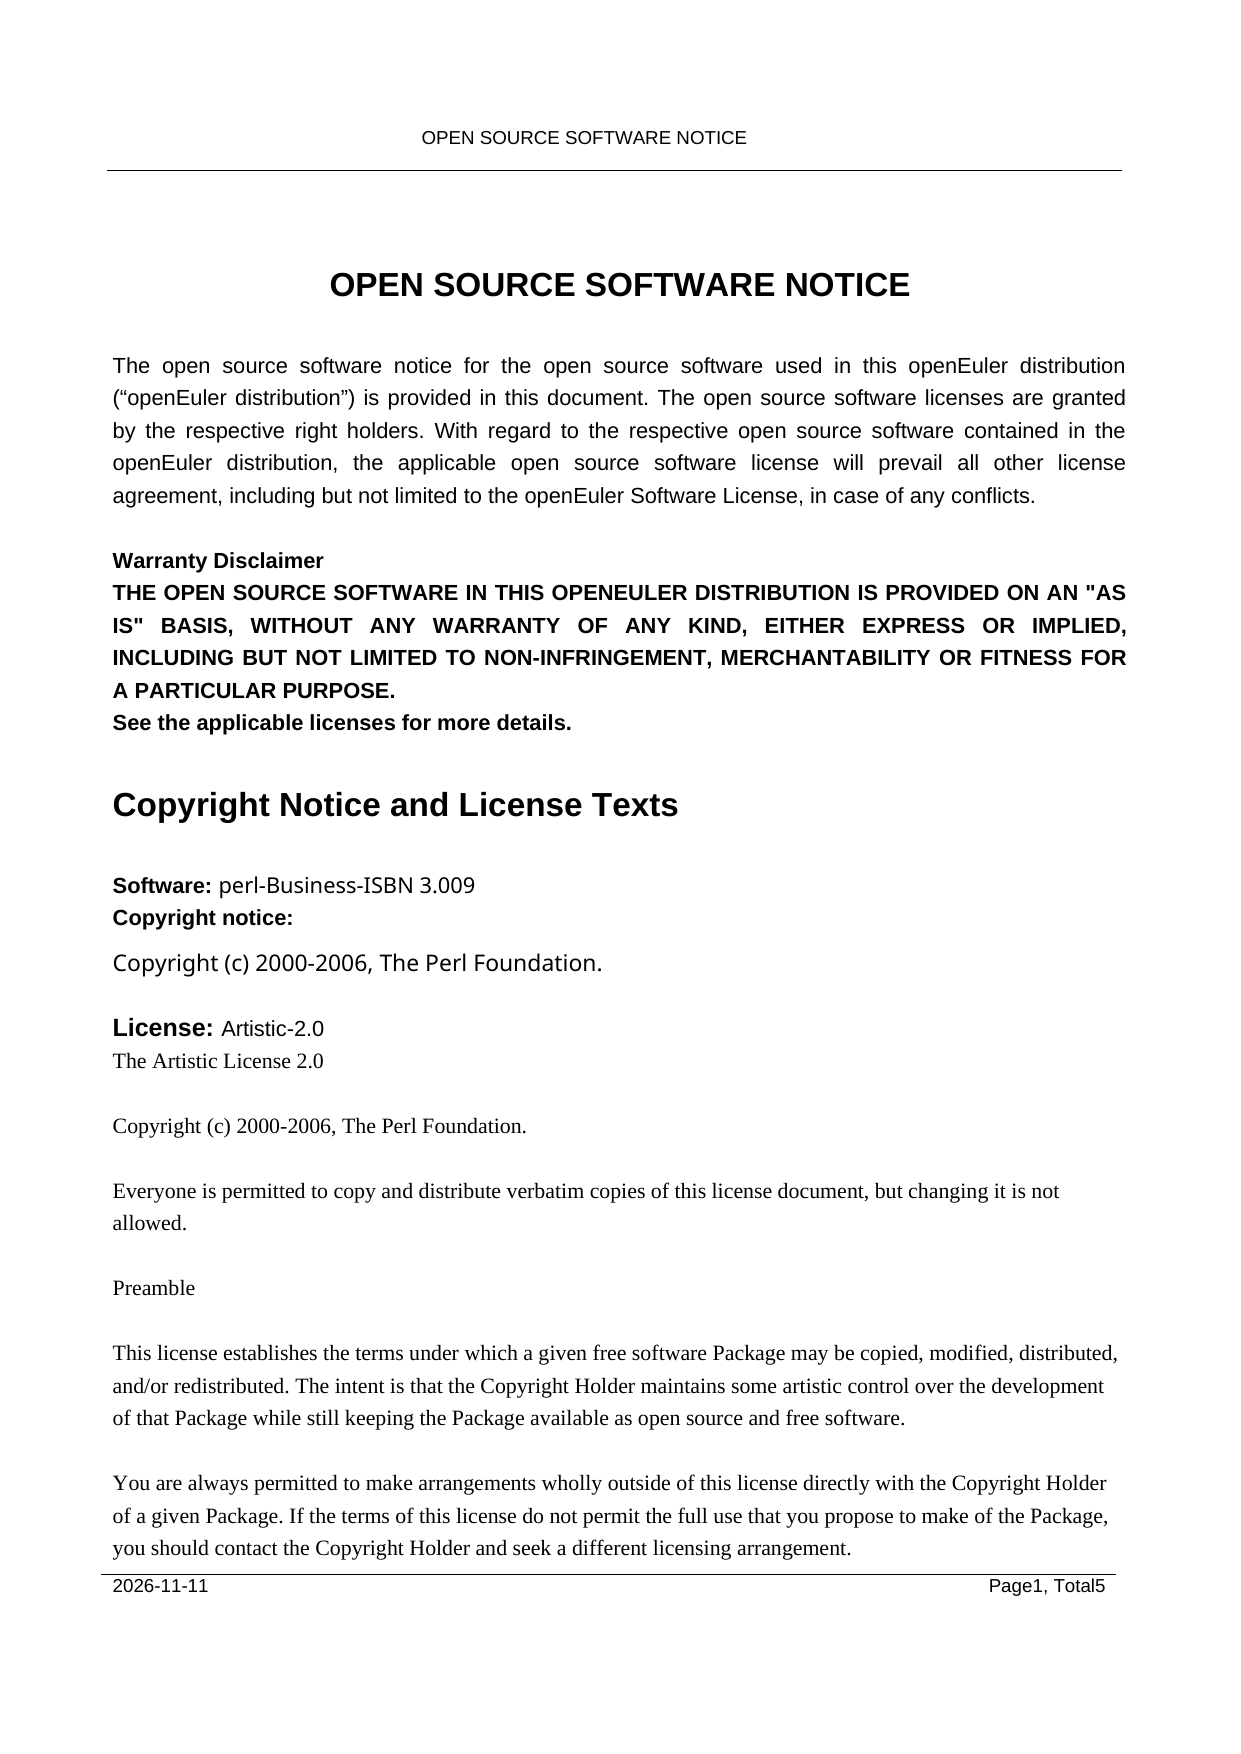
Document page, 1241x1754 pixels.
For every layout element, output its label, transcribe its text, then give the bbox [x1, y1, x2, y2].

text Copyright Notice and License Texts [112, 771, 1128, 836]
text License: Artistic-2.0 [112, 1012, 1128, 1044]
text Copyright notice: [112, 901, 1128, 934]
text The open source software notice for the open source software used in this openEuler distribution (“openEuler distribution”) is provided in this document. The open source software licenses are granted by the respective right holders. With regard to the respective open source software contained in the openEuler distribution, the applicable open source software license will prevail all other license agreement, including but not limited to the openEuler Software License, in case of any conflicts. [112, 349, 1128, 511]
text OPEN SOURCE SOFTWARE NOTICE [112, 251, 1128, 316]
text THE OPEN SOURCE SOFTWARE IN THIS OPENEULER DISTRIBUTION IS PROVIDED ON AN "AS IS" BASIS, WITHOUT ANY WARRANTY OF ANY KIND, EITHER EXPRESS OR IMPLIED, INCLUDING BUT NOT LIMITED TO NON-INFRINGEMENT, MERCHANTABILITY OR FITNESS FOR A PARTICULAR PURPOSE. See the applicable licenses for more details. [112, 576, 1128, 739]
title Software: perl-Business-ISBN 3.009 [112, 869, 1128, 901]
text Copyright (c) 2000-2006, The Perl Foundation. [112, 947, 1128, 1012]
text Warranty Disclaimer [112, 544, 1128, 576]
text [112, 1044, 1128, 1564]
